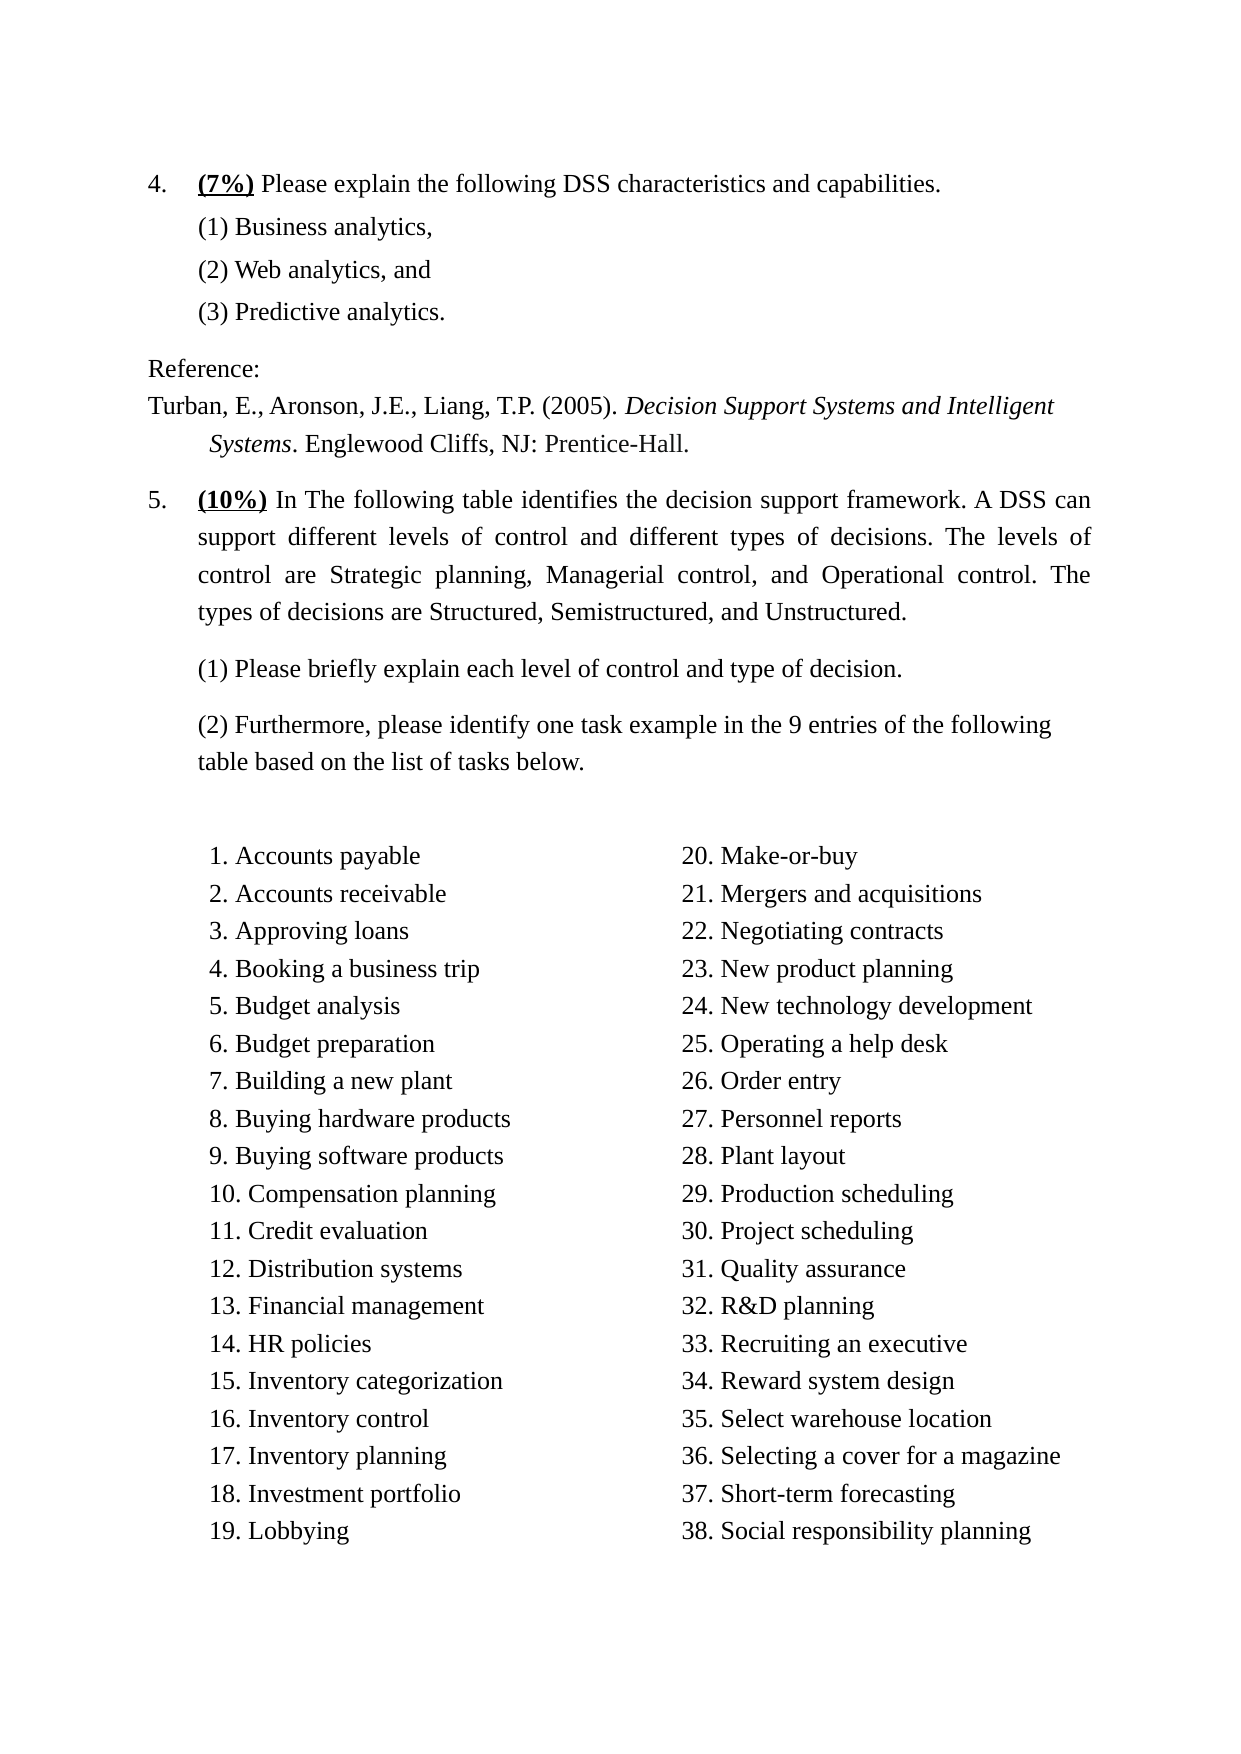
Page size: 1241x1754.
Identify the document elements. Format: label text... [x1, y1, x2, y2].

table_cell 18. Investment portfolio [148, 1474, 620, 1511]
table_cell 10. Compensation planning [148, 1174, 620, 1211]
table_header 20. Make-or-buy [620, 836, 1092, 874]
list (10%) In The following table identifies the decision support framework. A DSS can support different levels of control and different types of decisions. The levels of control are Strategic planning, Managerial control, and Operational control. The types of decisions are Structured, Semistructured, and Unstructured. [148, 480, 1092, 630]
table_cell 11. Credit evaluation [148, 1211, 620, 1249]
table_cell 17. Inventory planning [148, 1436, 620, 1474]
table_cell 14. HR policies [148, 1324, 620, 1361]
table_cell 6. Budget preparation [148, 1024, 620, 1061]
table_cell 36. Selecting a cover for a magazine [620, 1436, 1092, 1474]
table_cell 3. Approving loans [148, 911, 620, 949]
table_cell 25. Operating a help desk [620, 1024, 1092, 1061]
table_cell 28. Plant layout [620, 1136, 1092, 1174]
table_cell 16. Inventory control [148, 1399, 620, 1436]
table_cell 8. Buying hardware products [148, 1099, 620, 1136]
table_cell 13. Financial management [148, 1286, 620, 1324]
table_cell 29. Production scheduling [620, 1174, 1092, 1211]
table_cell 4. Booking a business trip [148, 949, 620, 986]
table_cell 35. Select warehouse location [620, 1399, 1092, 1436]
table_cell 19. Lobbying [148, 1511, 620, 1549]
table_cell 32. R&D planning [620, 1286, 1092, 1324]
table_cell 22. Negotiating contracts [620, 911, 1092, 949]
table_cell 5. Budget analysis [148, 986, 620, 1024]
table_cell 33. Recruiting an executive [620, 1324, 1092, 1361]
table_cell 24. New technology development [620, 986, 1092, 1024]
table_header 1. Accounts payable [148, 836, 620, 874]
list (7%) Please explain the following DSS characteristics and capabilities. [148, 164, 1092, 202]
text Turban, E., Aronson, J.E., Liang, T.P. (2005). Decision Support Systems and Intelligent Systems. Englewood Cliffs, NJ: Prentice-Hall. [148, 386, 1092, 461]
table_cell 15. Inventory categorization [148, 1361, 620, 1399]
table_cell 27. Personnel reports [620, 1099, 1092, 1136]
table_cell 2. Accounts receivable [148, 874, 620, 911]
table_cell 21. Mergers and acquisitions [620, 874, 1092, 911]
table_cell 12. Distribution systems [148, 1249, 620, 1286]
list (2) Web analytics, and [198, 250, 1092, 287]
table_cell 37. Short-term forecasting [620, 1474, 1092, 1511]
table_cell 7. Building a new plant [148, 1061, 620, 1099]
table_cell 34. Reward system design [620, 1361, 1092, 1399]
list (1) Please briefly explain each level of control and type of decision. [198, 649, 1092, 686]
table_cell 31. Quality assurance [620, 1249, 1092, 1286]
table_cell 23. New product planning [620, 949, 1092, 986]
list (1) Business analytics, [198, 207, 1092, 245]
table_cell 30. Project scheduling [620, 1211, 1092, 1249]
table_cell 9. Buying software products [148, 1136, 620, 1174]
table_cell 26. Order entry [620, 1061, 1092, 1099]
table_cell 38. Social responsibility planning [620, 1511, 1092, 1549]
text Reference: [148, 349, 1092, 386]
list (2) Furthermore, please identify one task example in the 9 entries of the following table based on the list of tasks below. [198, 705, 1092, 780]
list (3) Predictive analytics. [198, 293, 1092, 330]
